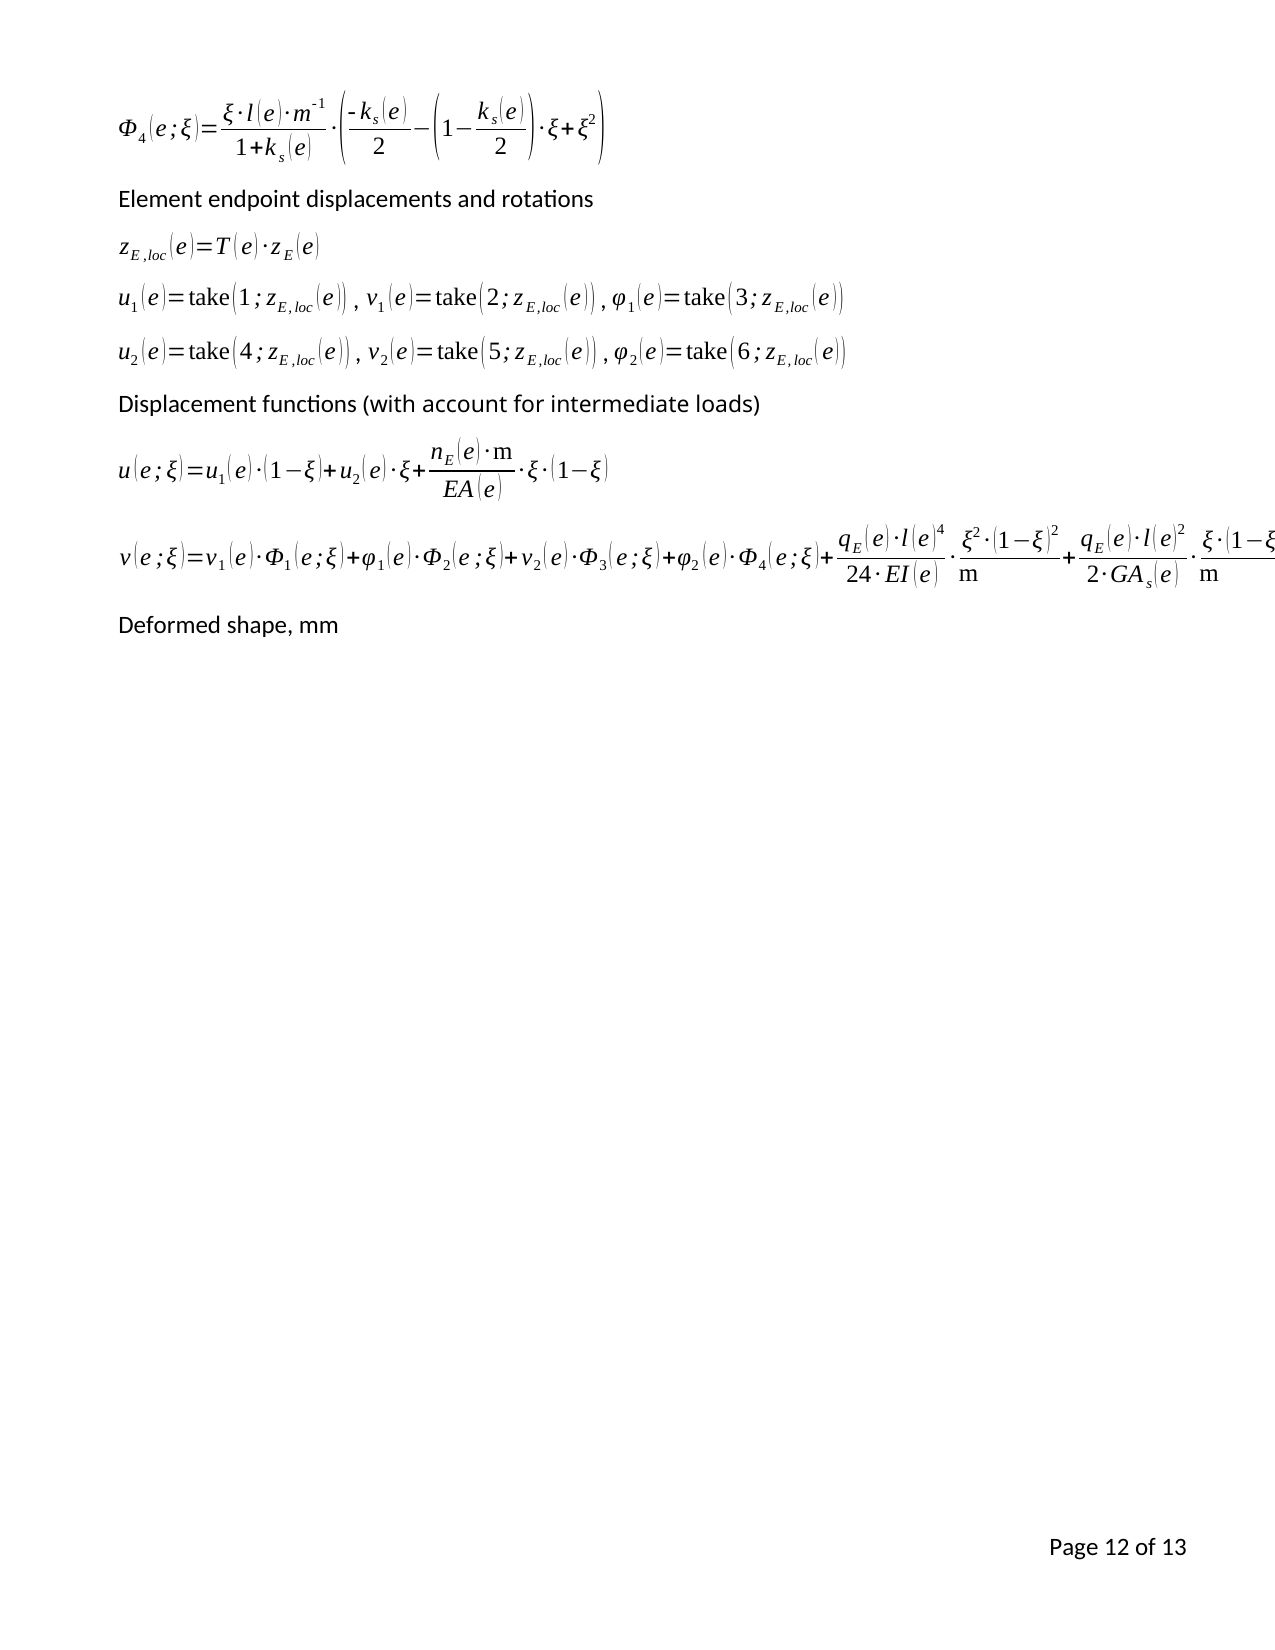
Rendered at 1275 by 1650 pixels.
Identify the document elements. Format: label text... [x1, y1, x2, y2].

text , , [118, 334, 1186, 371]
text , , [118, 281, 1186, 317]
text Displacement functions (with account for intermediate loads) [118, 387, 1186, 419]
text Deformed shape, mm [118, 609, 1186, 640]
text Element endpoint displacements and rotations [118, 183, 1186, 214]
